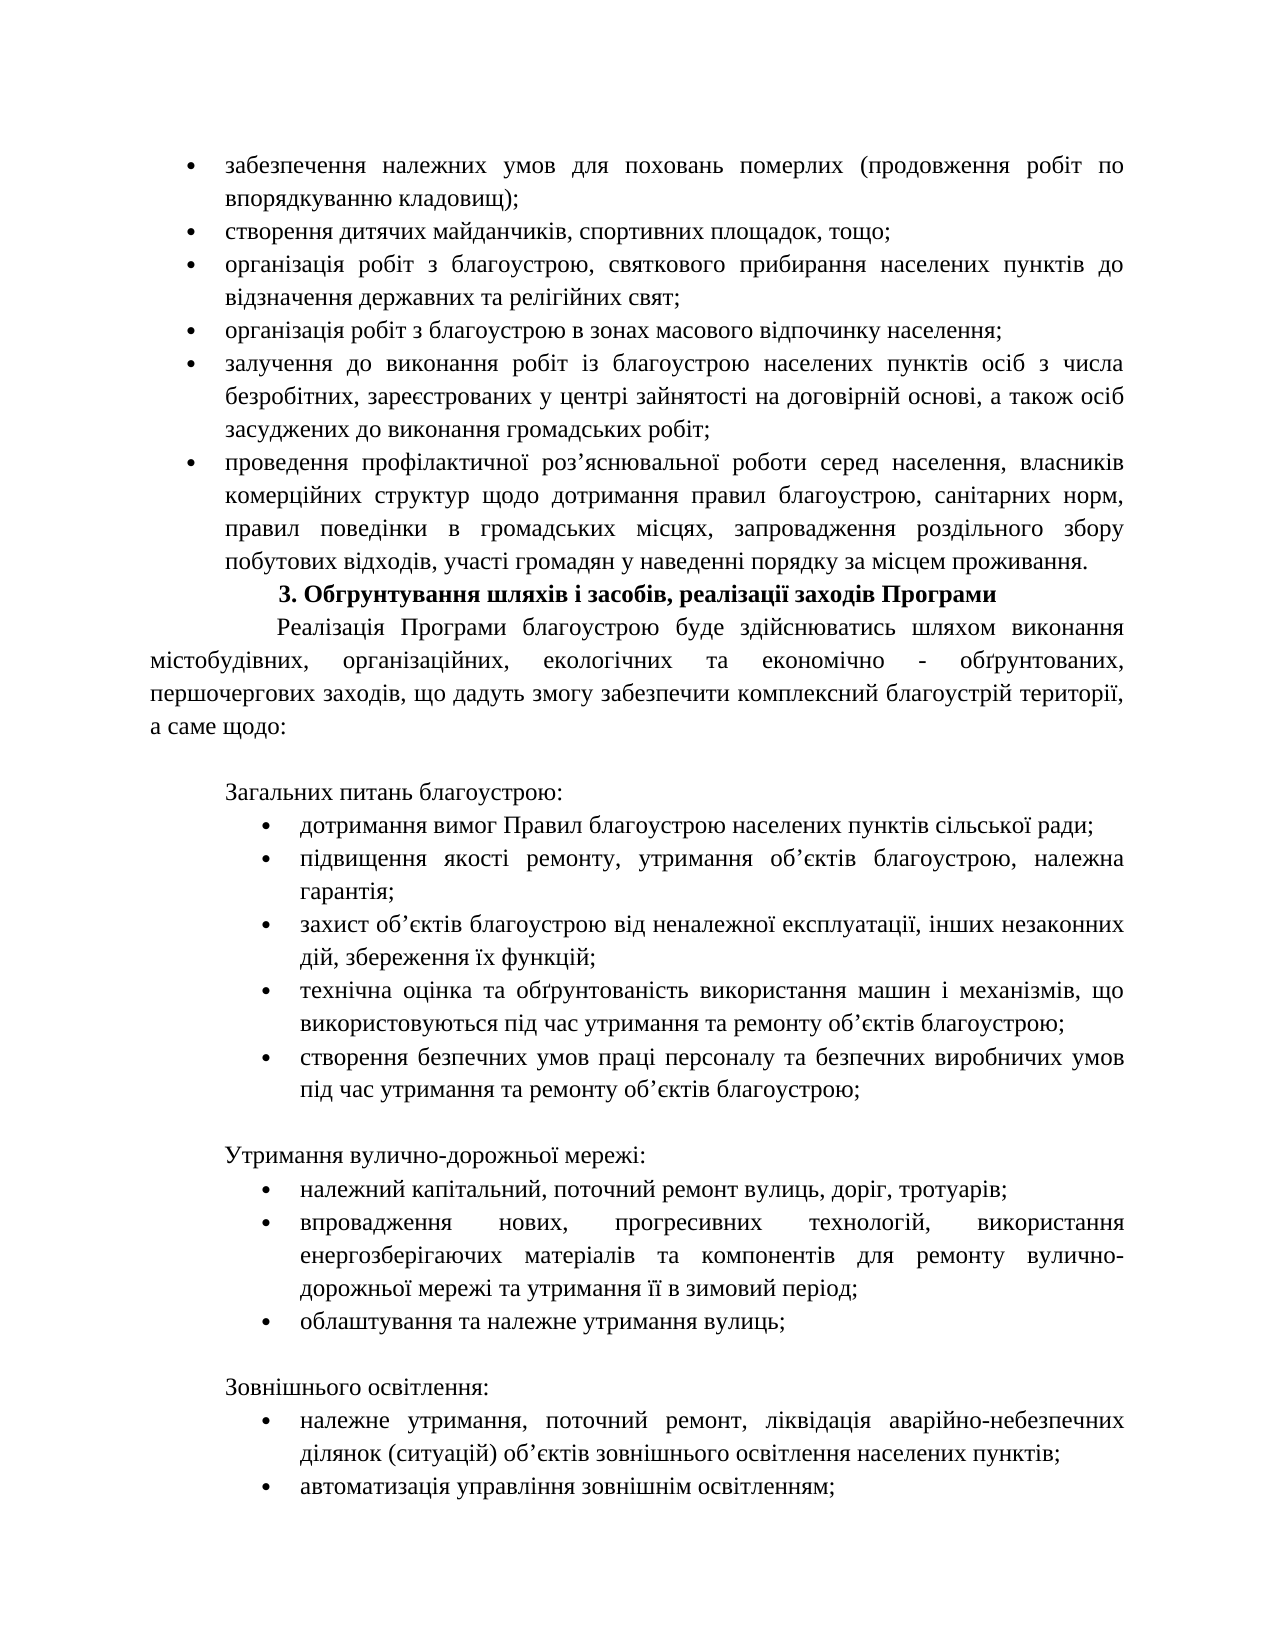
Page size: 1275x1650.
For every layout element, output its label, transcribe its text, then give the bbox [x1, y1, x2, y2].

text Зовнішнього освітлення: [225, 1372, 1125, 1401]
text Реалізація Програми благоустрою буде здійснюватись шляхом виконання містобудівних, організаційних, екологічних та економічно - обґрунтованих, першочергових заходів, що дадуть змогу забезпечити комплексний благоустрій території, а саме щодо: [150, 612, 1125, 740]
list створення дитячих майданчиків, спортивних площадок, тощо; [187, 216, 1125, 245]
list захист об’єктів благоустрою від неналежної експлуатації, інших незаконних дій, збереження їх функцій; [262, 909, 1125, 971]
list створення безпечних умов праці персоналу та безпечних виробничих умов під час утримання та ремонту об’єктів благоустрою; [262, 1042, 1125, 1103]
list технічна оцінка та обґрунтованість використання машин і механізмів, що використовуються під час утримання та ремонту об’єктів благоустрою; [262, 976, 1125, 1037]
text 3. Обгрунтування шляхів і засобів, реалізації заходів Програми [150, 579, 1125, 608]
text Загальних питань благоустрою: [225, 777, 1125, 806]
list проведення профілактичної роз’яснювальної роботи серед населення, власників комерційних структур щодо дотримання правил благоустрою, санітарних норм, правил поведінки в громадських місцях, запровадження роздільного збору побутових відходів, участі громадян у наведенні порядку за місцем проживання. [187, 447, 1125, 575]
list залучення до виконання робіт із благоустрою населених пунктів осіб з числа безробітних, зареєстрованих у центрі зайнятості на договірній основі, а також осіб засуджених до виконання громадських робіт; [187, 348, 1125, 443]
list впровадження нових, прогресивних технологій, використання енергозберігаючих матеріалів та компонентів для ремонту вулично-дорожньої мережі та утримання її в зимовий період; [262, 1207, 1125, 1301]
list належне утримання, поточний ремонт, ліквідація аварійно-небезпечних ділянок (ситуацій) об’єктів зовнішнього освітлення населених пунктів; [262, 1405, 1125, 1467]
list підвищення якості ремонту, утримання об’єктів благоустрою, належна гарантія; [262, 843, 1125, 905]
list автоматизація управління зовнішнім освітленням; [262, 1471, 1125, 1499]
list належний капітальний, поточний ремонт вулиць, доріг, тротуарів; [262, 1174, 1125, 1202]
text Утримання вулично-дорожньої мережі: [150, 1141, 1125, 1169]
list організація робіт з благоустрою, святкового прибирання населених пунктів до відзначення державних та релігійних свят; [187, 249, 1125, 311]
list дотримання вимог Правил благоустрою населених пунктів сільської ради; [262, 810, 1125, 839]
list облаштування та належне утримання вулиць; [262, 1306, 1125, 1334]
list організація робіт з благоустрою в зонах масового відпочинку населення; [187, 315, 1125, 344]
list забезпечення належних умов для поховань померлих (продовження робіт по впорядкуванню кладовищ); [187, 150, 1125, 212]
